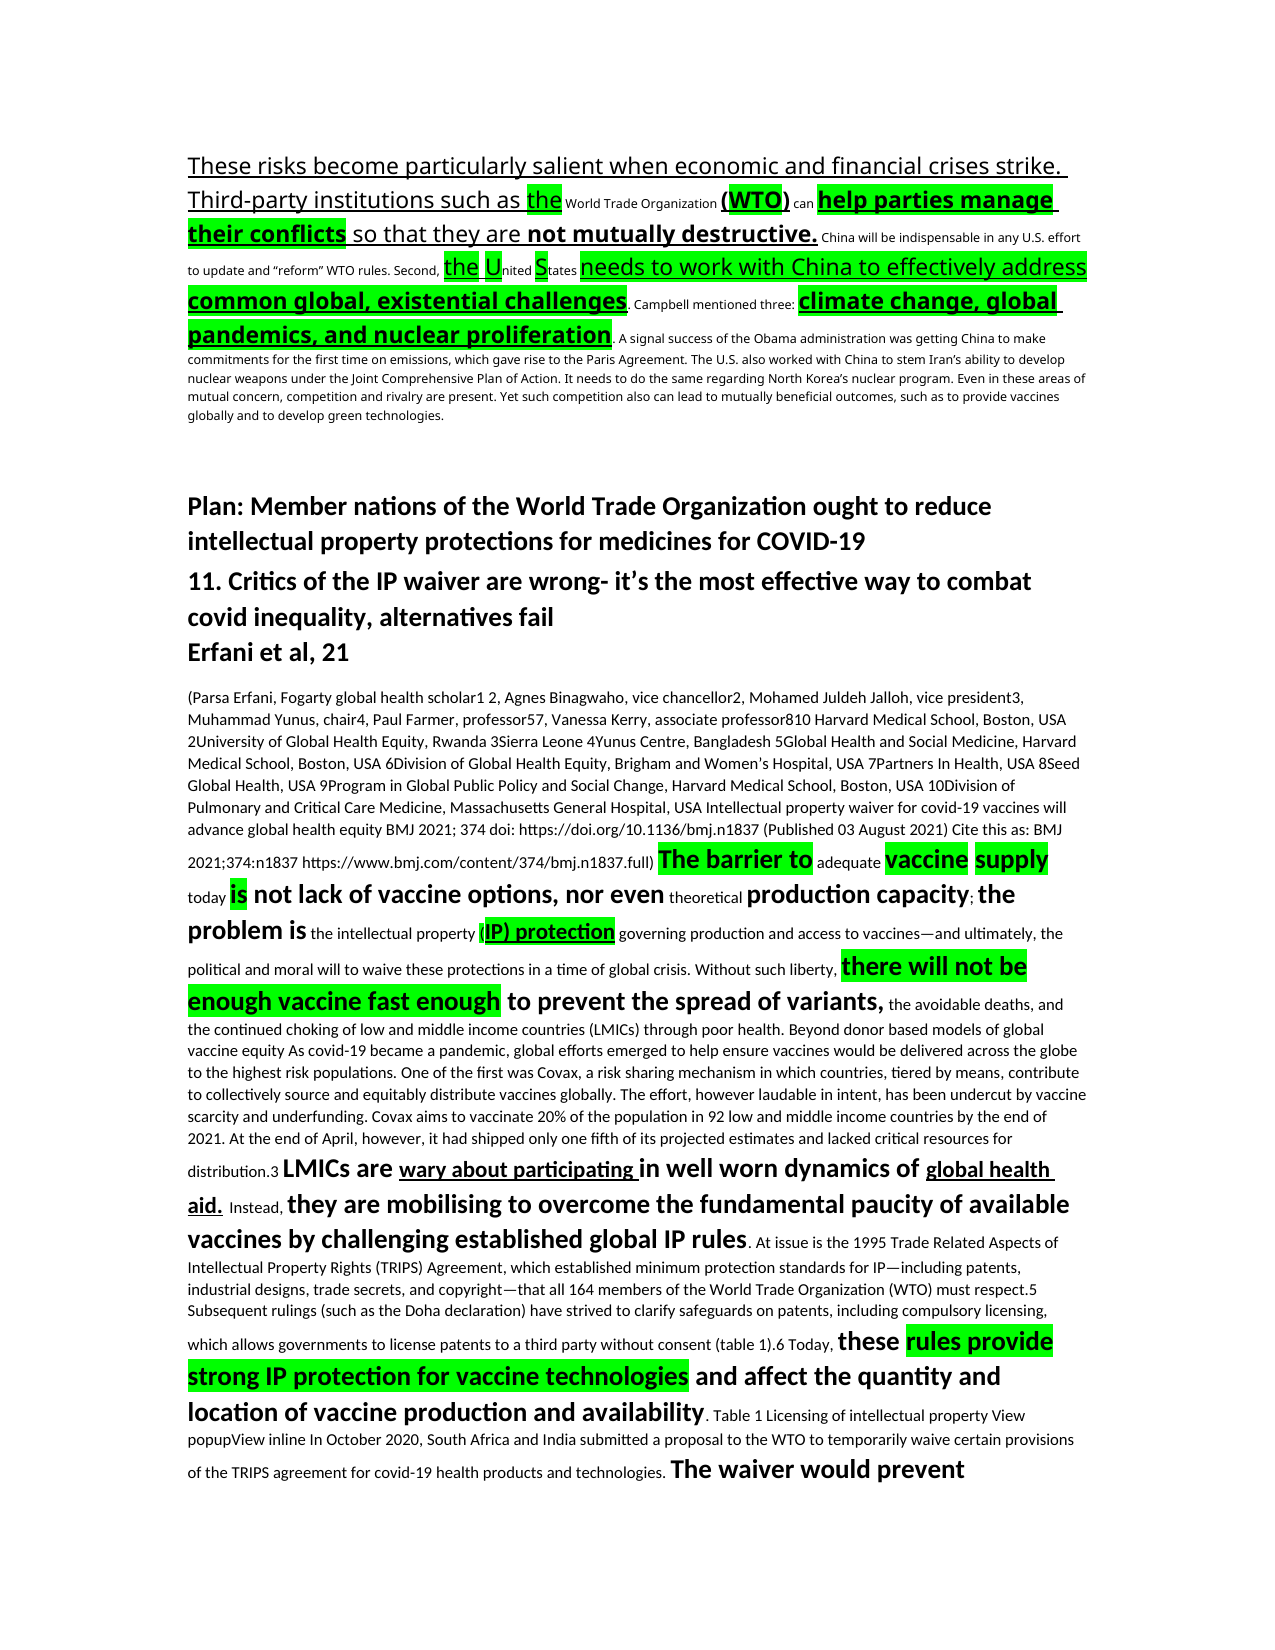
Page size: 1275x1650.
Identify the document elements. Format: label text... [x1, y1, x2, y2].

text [187, 150, 1087, 424]
subtitle 11. Critics of the IP waiver are wrong- it’s the most effective way to combat covid inequality, alternatives fail [187, 564, 1087, 633]
text Erfani et al, 21 [187, 635, 1087, 668]
subtitle Plan: Member nations of the World Trade Organization ought to reduce intellectual property protections for medicines for COVID-19 [187, 489, 1087, 557]
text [187, 688, 1087, 1485]
